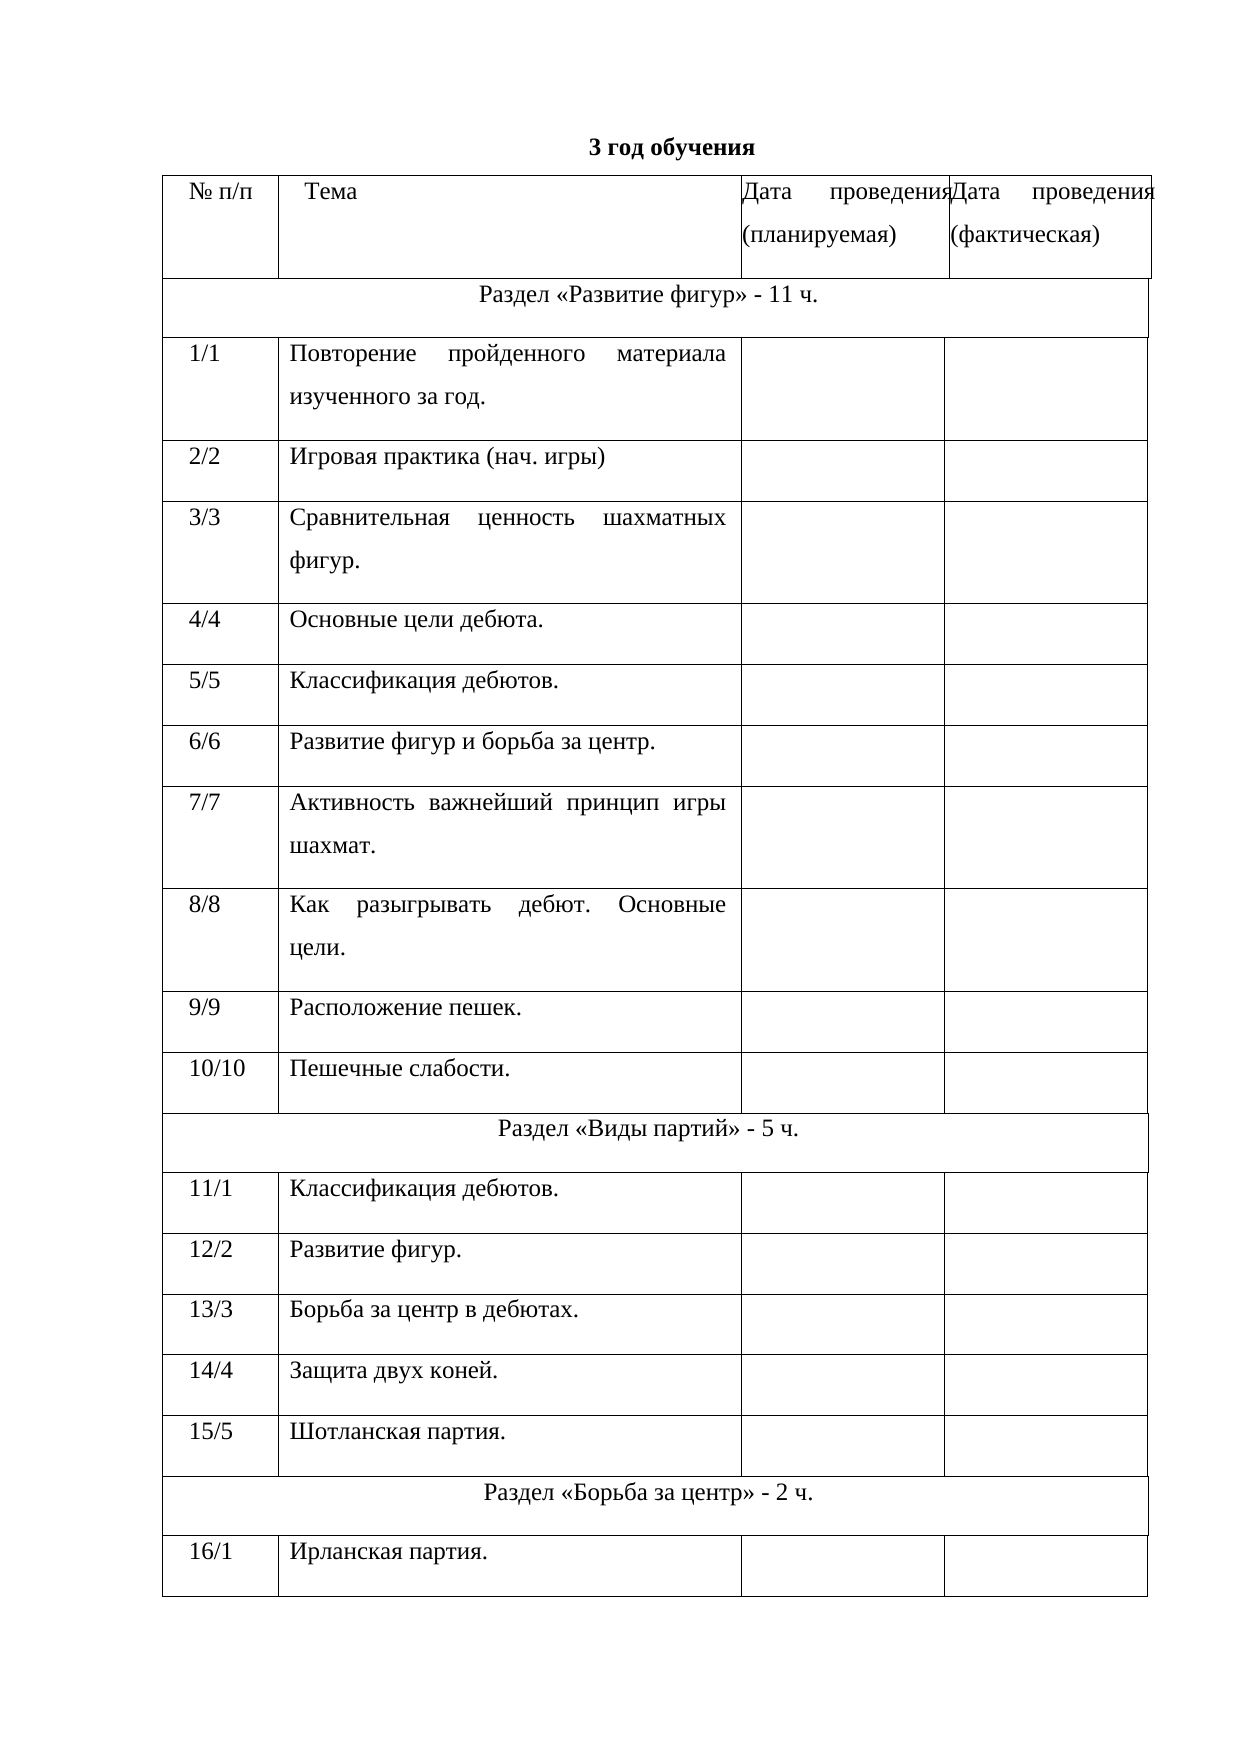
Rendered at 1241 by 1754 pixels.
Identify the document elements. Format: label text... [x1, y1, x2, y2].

table_cell 10/10 [163, 1053, 278, 1112]
table_cell Сравнительная ценность шахматных фигур. [279, 502, 741, 603]
table_cell Классификация дебютов. [279, 665, 741, 725]
table_cell Защита двух коней. [279, 1355, 741, 1415]
table_cell [945, 1053, 1147, 1112]
table_cell 4/4 [163, 604, 278, 664]
table_cell [742, 754, 944, 786]
table_cell Борьба за центр в дебютах. [279, 1295, 741, 1354]
table_cell Раздел «Борьба за центр» - 2 ч. [163, 1477, 1148, 1535]
table_cell [742, 1262, 944, 1293]
table_cell 13/3 [163, 1295, 278, 1354]
table_cell 2/2 [163, 441, 278, 501]
table_cell [945, 992, 1147, 1052]
table_cell [945, 502, 1147, 603]
table_cell 16/1 [163, 1536, 278, 1596]
table_cell 9/9 [163, 992, 278, 1052]
table_cell [742, 1445, 944, 1476]
table_cell [742, 1021, 944, 1052]
table_cell [742, 1565, 944, 1596]
table_cell Развитие фигур и борьба за центр. [279, 726, 741, 786]
table_header Дата проведения (планируемая) [742, 176, 949, 278]
table_cell [742, 1384, 944, 1415]
table_cell Игровая практика (нач. игры) [279, 441, 741, 501]
table_cell [742, 1081, 944, 1112]
table_cell [945, 726, 1147, 786]
table_cell Активность важнейший принцип игры шахмат. [279, 787, 741, 888]
table_cell 1/1 [163, 338, 278, 440]
table_cell [945, 604, 1147, 664]
table_cell [742, 367, 944, 440]
table_cell 5/5 [163, 665, 278, 725]
table_cell [945, 1173, 1147, 1233]
table_cell [945, 1416, 1147, 1476]
table_cell Пешечные слабости. [279, 1053, 741, 1112]
table_cell [945, 665, 1147, 725]
table_cell [742, 633, 944, 664]
table_cell [945, 1355, 1147, 1415]
table_cell [945, 338, 1147, 440]
table_cell [945, 889, 1147, 991]
table_cell Классификация дебютов. [279, 1173, 741, 1233]
table_header № п/п [163, 176, 278, 278]
table_cell 14/4 [163, 1355, 278, 1415]
table_cell 11/1 [163, 1173, 278, 1233]
table_cell [742, 1202, 944, 1233]
table_cell 7/7 [163, 787, 278, 888]
table_cell 15/5 [163, 1416, 278, 1476]
table_cell 6/6 [163, 726, 278, 786]
table_cell [945, 441, 1147, 501]
table_cell Шотланская партия. [279, 1416, 741, 1476]
table_cell [742, 918, 944, 991]
table_cell 12/2 [163, 1234, 278, 1293]
table_cell Раздел «Развитие фигур» - 11 ч. [163, 279, 1148, 337]
table_cell [742, 470, 944, 501]
table_cell 8/8 [163, 889, 278, 991]
table_cell 3/3 [163, 502, 278, 603]
table_cell [742, 815, 944, 888]
table_cell [945, 1295, 1147, 1354]
table_cell Расположение пешек. [279, 992, 741, 1052]
table_cell Повторение пройденного материала изученного за год. [279, 338, 741, 440]
table_cell Раздел «Виды партий» - 5 ч. [163, 1114, 1148, 1172]
table_cell [742, 694, 944, 725]
table_cell [742, 1323, 944, 1354]
table_cell Ирланская партия. [279, 1536, 741, 1596]
table_cell Развитие фигур. [279, 1234, 741, 1293]
table_cell [945, 787, 1147, 888]
table_header Дата проведения (фактическая) [950, 176, 1151, 278]
table_cell [945, 1234, 1147, 1293]
table_cell Как разыгрывать дебют. Основные цели. [279, 889, 741, 991]
text 3 год обучения [103, 132, 1167, 161]
table_cell Основные цели дебюта. [279, 604, 741, 664]
table_header Тема [279, 176, 741, 278]
table_cell [945, 1536, 1147, 1596]
table_cell [742, 530, 944, 603]
